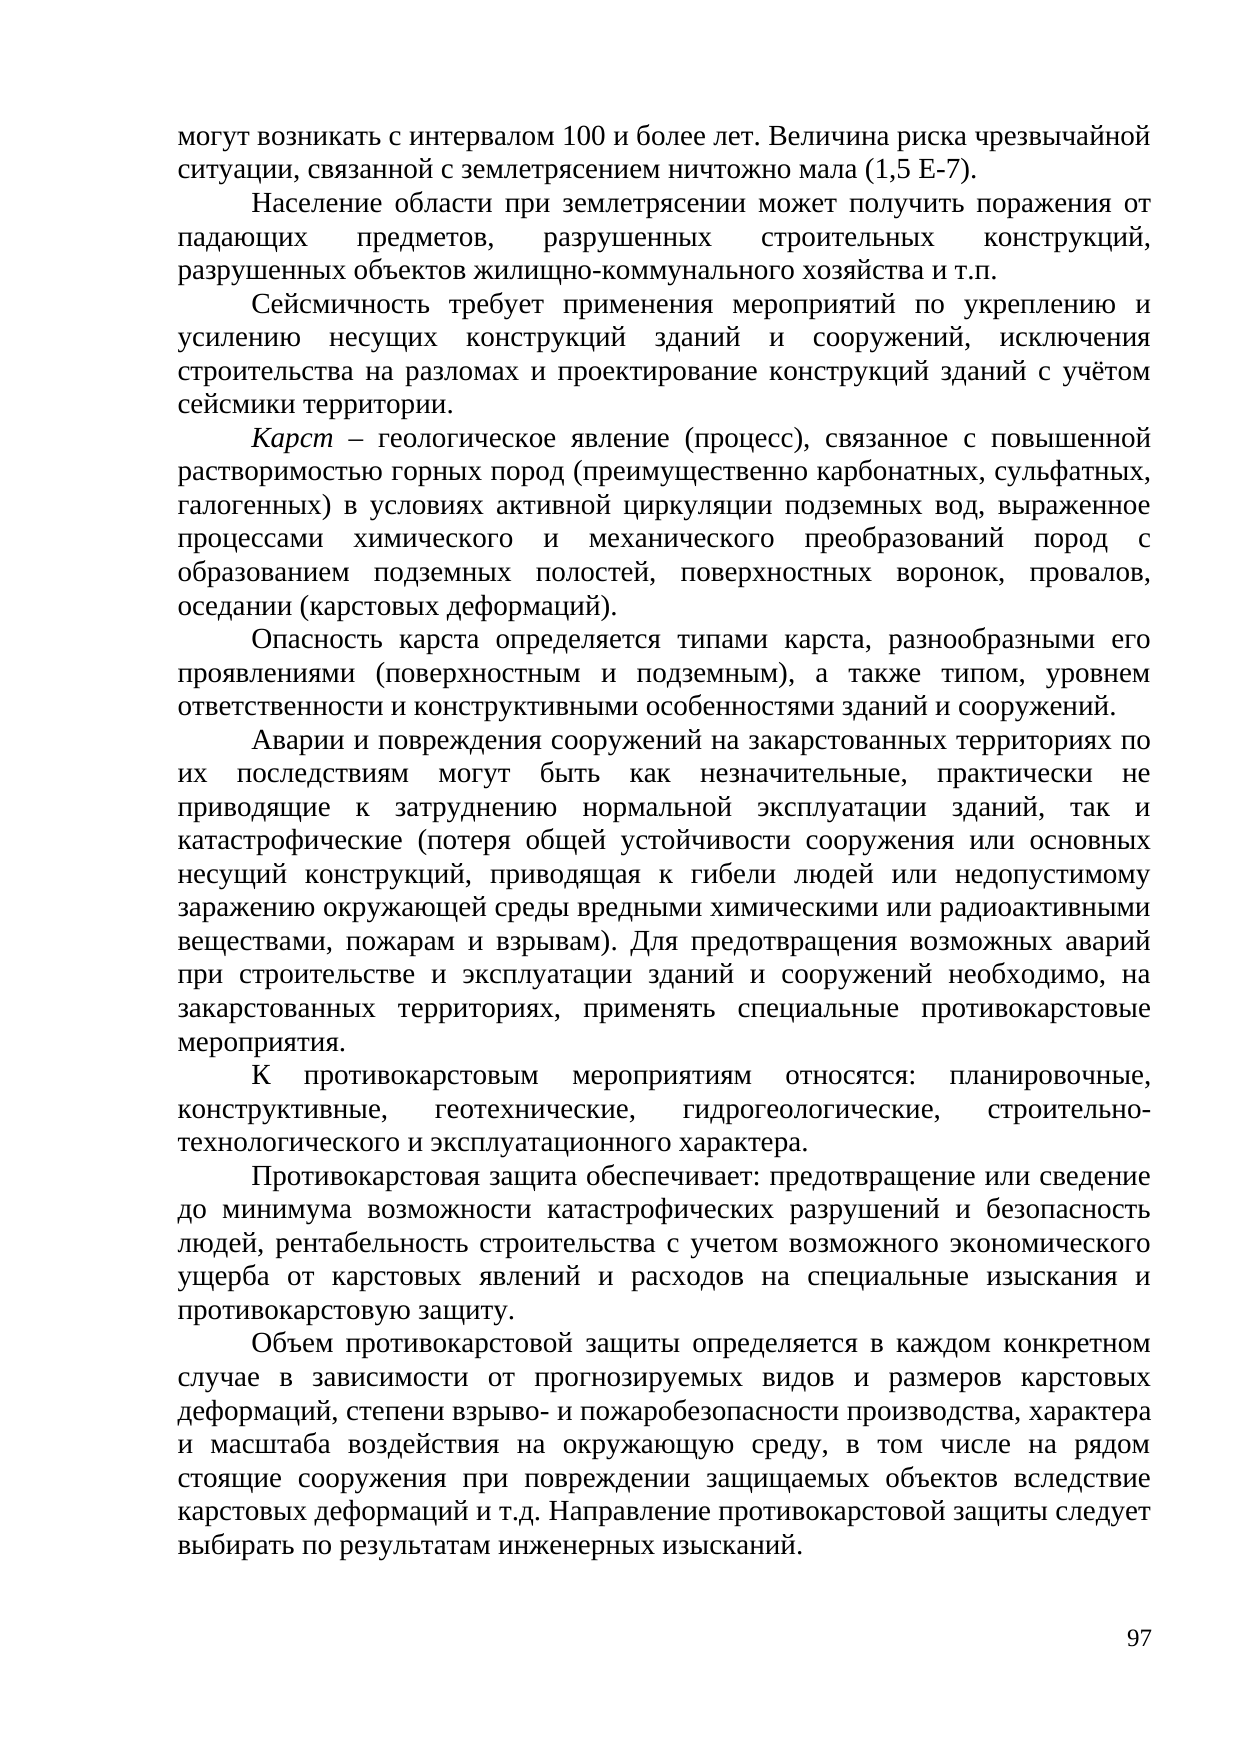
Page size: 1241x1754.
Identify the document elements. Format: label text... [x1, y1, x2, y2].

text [177, 118, 1152, 185]
text Объем противокарстовой защиты определяется в каждом конкретном случае в зависимости от прогнозируемых видов и размеров карстовых деформаций, степени взрыво- и пожаробезопасности производства, характера и масштаба воздействия на окружающую среду, в том числе на рядом стоящие сооружения при повреждении защищаемых объектов вследствие карстовых деформаций и т.д. Направление противокарстовой защиты следует выбирать по результатам инженерных изысканий. [177, 1326, 1152, 1560]
text Сейсмичность требует применения мероприятий по укреплению и усилению несущих конструкций зданий и сооружений, исключения строительства на разломах и проектирование конструкций зданий с учётом сейсмики территории. [177, 286, 1152, 420]
text Противокарстовая защита обеспечивает: предотвращение или сведение до минимума возможности катастрофических разрушений и безопасность людей, рентабельность строительства с учетом возможного экономического ущерба от карстовых явлений и расходов на специальные изыскания и противокарстовую защиту. [177, 1158, 1152, 1326]
text Население области при землетрясении может получить поражения от падающих предметов, разрушенных строительных конструкций, разрушенных объектов жилищно-коммунального хозяйства и т.п. [177, 185, 1152, 286]
text Аварии и повреждения сооружений на закарстованных территориях по их последствиям могут быть как незначительные, практически не приводящие к затруднению нормальной эксплуатации зданий, так и катастрофические (потеря общей устойчивости сооружения или основных несущий конструкций, приводящая к гибели людей или недопустимому заражению окружающей среды вредными химическими или радиоактивными веществами, пожарам и взрывам). Для предотвращения возможных аварий при строительстве и эксплуатации зданий и сооружений необходимо, на закарстованных территориях, применять специальные противокарстовые мероприятия. [177, 722, 1152, 1057]
text Карст – геологическое явление (процесс), связанное с повышенной растворимостью горных пород (преимущественно карбонатных, сульфатных, галогенных) в условиях активной циркуляции подземных вод, выраженное процессами химического и механического преобразований пород с образованием подземных полостей, поверхностных воронок, провалов, оседании (карстовых деформаций). [177, 420, 1152, 621]
text К противокарстовым мероприятиям относятся: планировочные, конструктивные, геотехнические, гидрогеологические, строительно-технологического и эксплуатационного характера. [177, 1057, 1152, 1158]
text Опасность карста определяется типами карста, разнообразными его проявлениями (поверхностным и подземным), а также типом, уровнем ответственности и конструктивными особенностями зданий и сооружений. [177, 621, 1152, 722]
